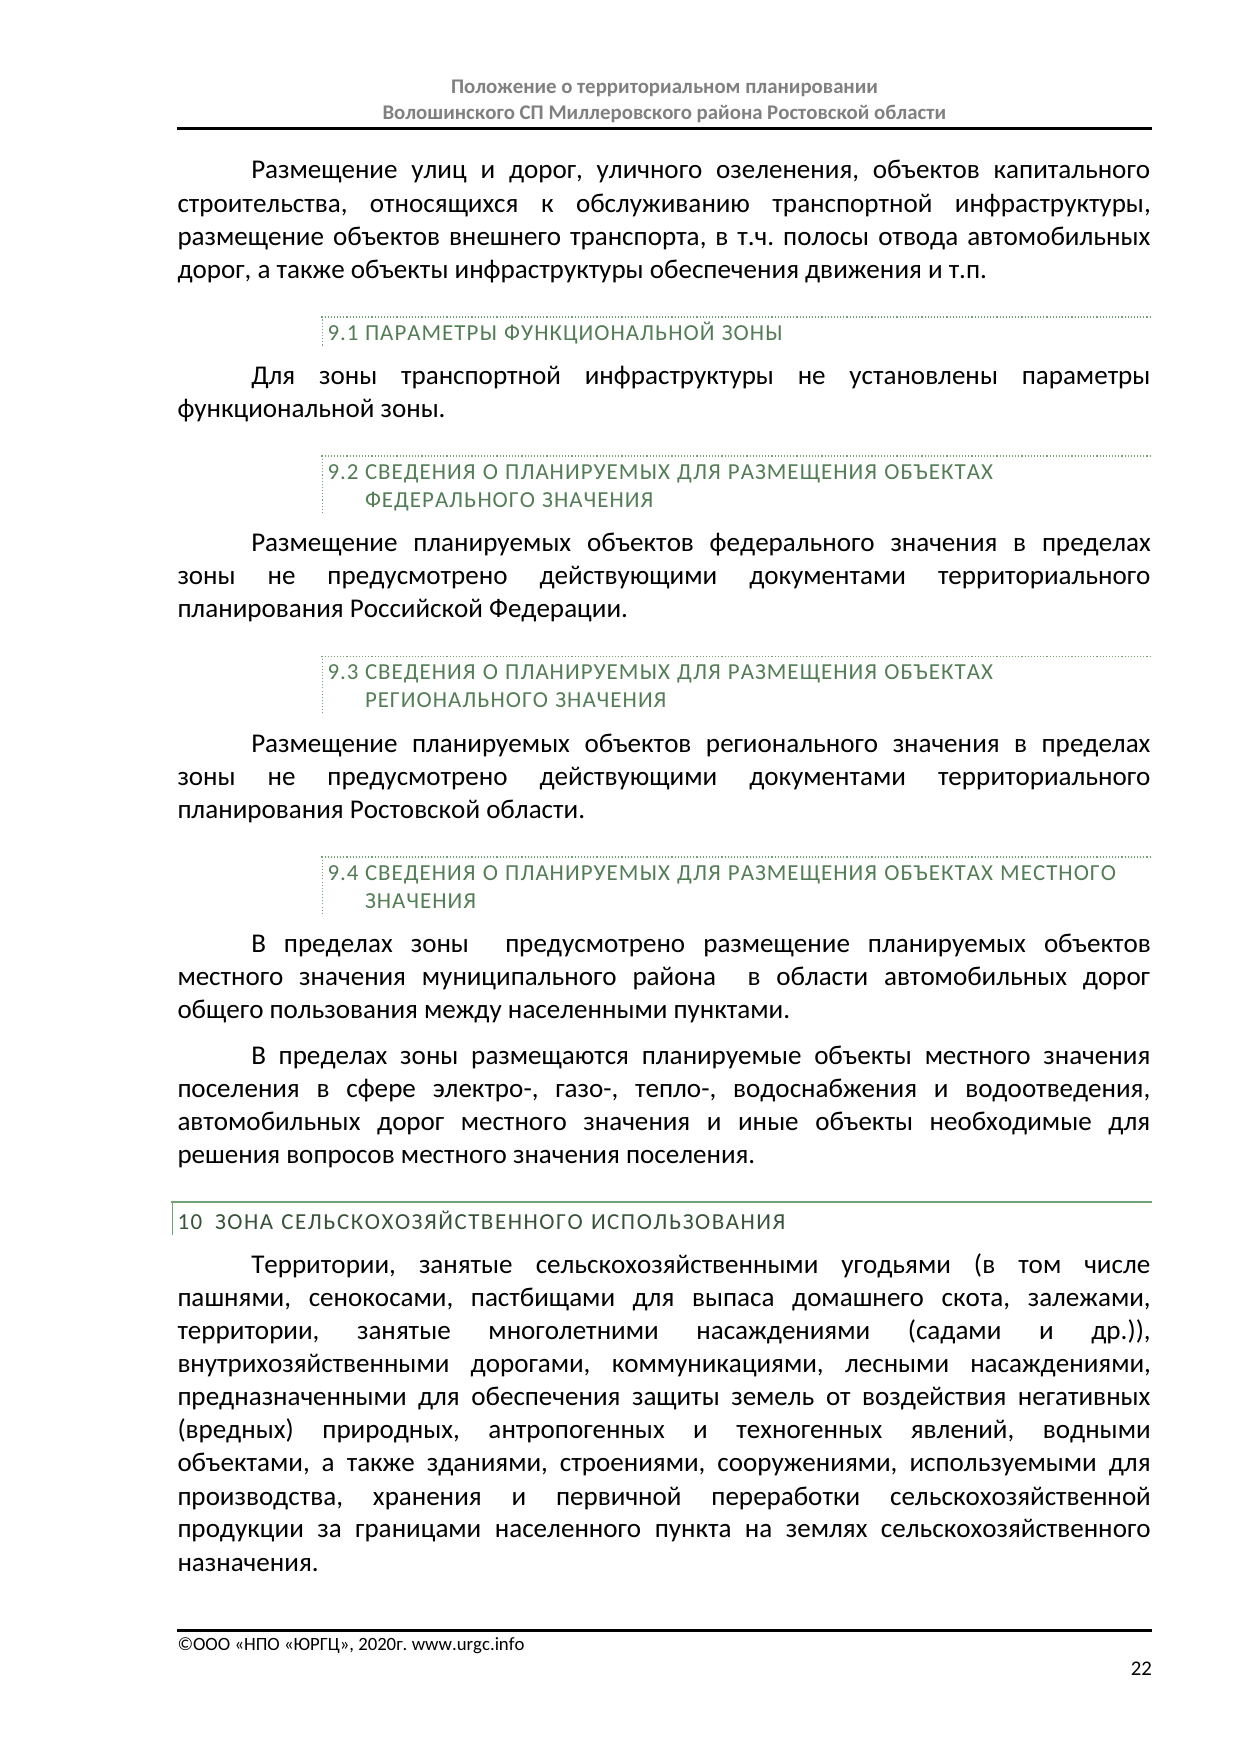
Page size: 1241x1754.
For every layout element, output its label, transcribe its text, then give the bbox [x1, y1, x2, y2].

text Для зоны транспортной инфраструктуры не установлены параметры функциональной зоны. [177, 358, 1152, 424]
list Сведения о планируемых для размещения объектах регионального значения [321, 656, 1152, 713]
list Параметры функциональной зоны [321, 316, 1152, 346]
text Территории, занятые сельскохозяйственными угодьями (в том числе пашнями, сенокосами, пастбищами для выпаса домашнего скота, залежами, территории, занятые многолетними насаждениями (садами и др.)), внутрихозяйственными дорогами, коммуникациями, лесными насаждениями, предназначенными для обеспечения защиты земель от воздействия негативных (вредных) природных, антропогенных и техногенных явлений, водными объектами, а также зданиями, строениями, сооружениями, используемыми для производства, хранения и первичной переработки сельскохозяйственной продукции за границами населенного пункта на землях сельскохозяйственного назначения. [177, 1247, 1152, 1578]
list Сведения о планируемых для размещения объектах местного значения [321, 856, 1152, 914]
list Сведения о планируемых для размещения объектах федерального значения [321, 455, 1152, 513]
text Размещение улиц и дорог, уличного озеленения, объектов капитального строительства, относящихся к обслуживанию транспортной инфраструктуры, размещение объектов внешнего транспорта, в т.ч. полосы отвода автомобильных дорог, а также объекты инфраструктуры обеспечения движения и т.п. [177, 153, 1152, 285]
text Размещение планируемых объектов регионального значения в пределах зоны не предусмотрено действующими документами территориального планирования Ростовской области. [177, 726, 1152, 825]
list Зона сельскохозяйственного использования [173, 1203, 1152, 1235]
text Размещение планируемых объектов федерального значения в пределах зоны не предусмотрено действующими документами территориального планирования Российской Федерации. [177, 526, 1152, 624]
text В пределах зоны предусмотрено размещение планируемых объектов местного значения муниципального района в области автомобильных дорог общего пользования между населенными пунктами. [177, 926, 1152, 1025]
text В пределах зоны размещаются планируемые объекты местного значения поселения в сфере электро-, газо-, тепло-, водоснабжения и водоотведения, автомобильных дорог местного значения и иные объекты необходимые для решения вопросов местного значения поселения. [177, 1038, 1152, 1170]
